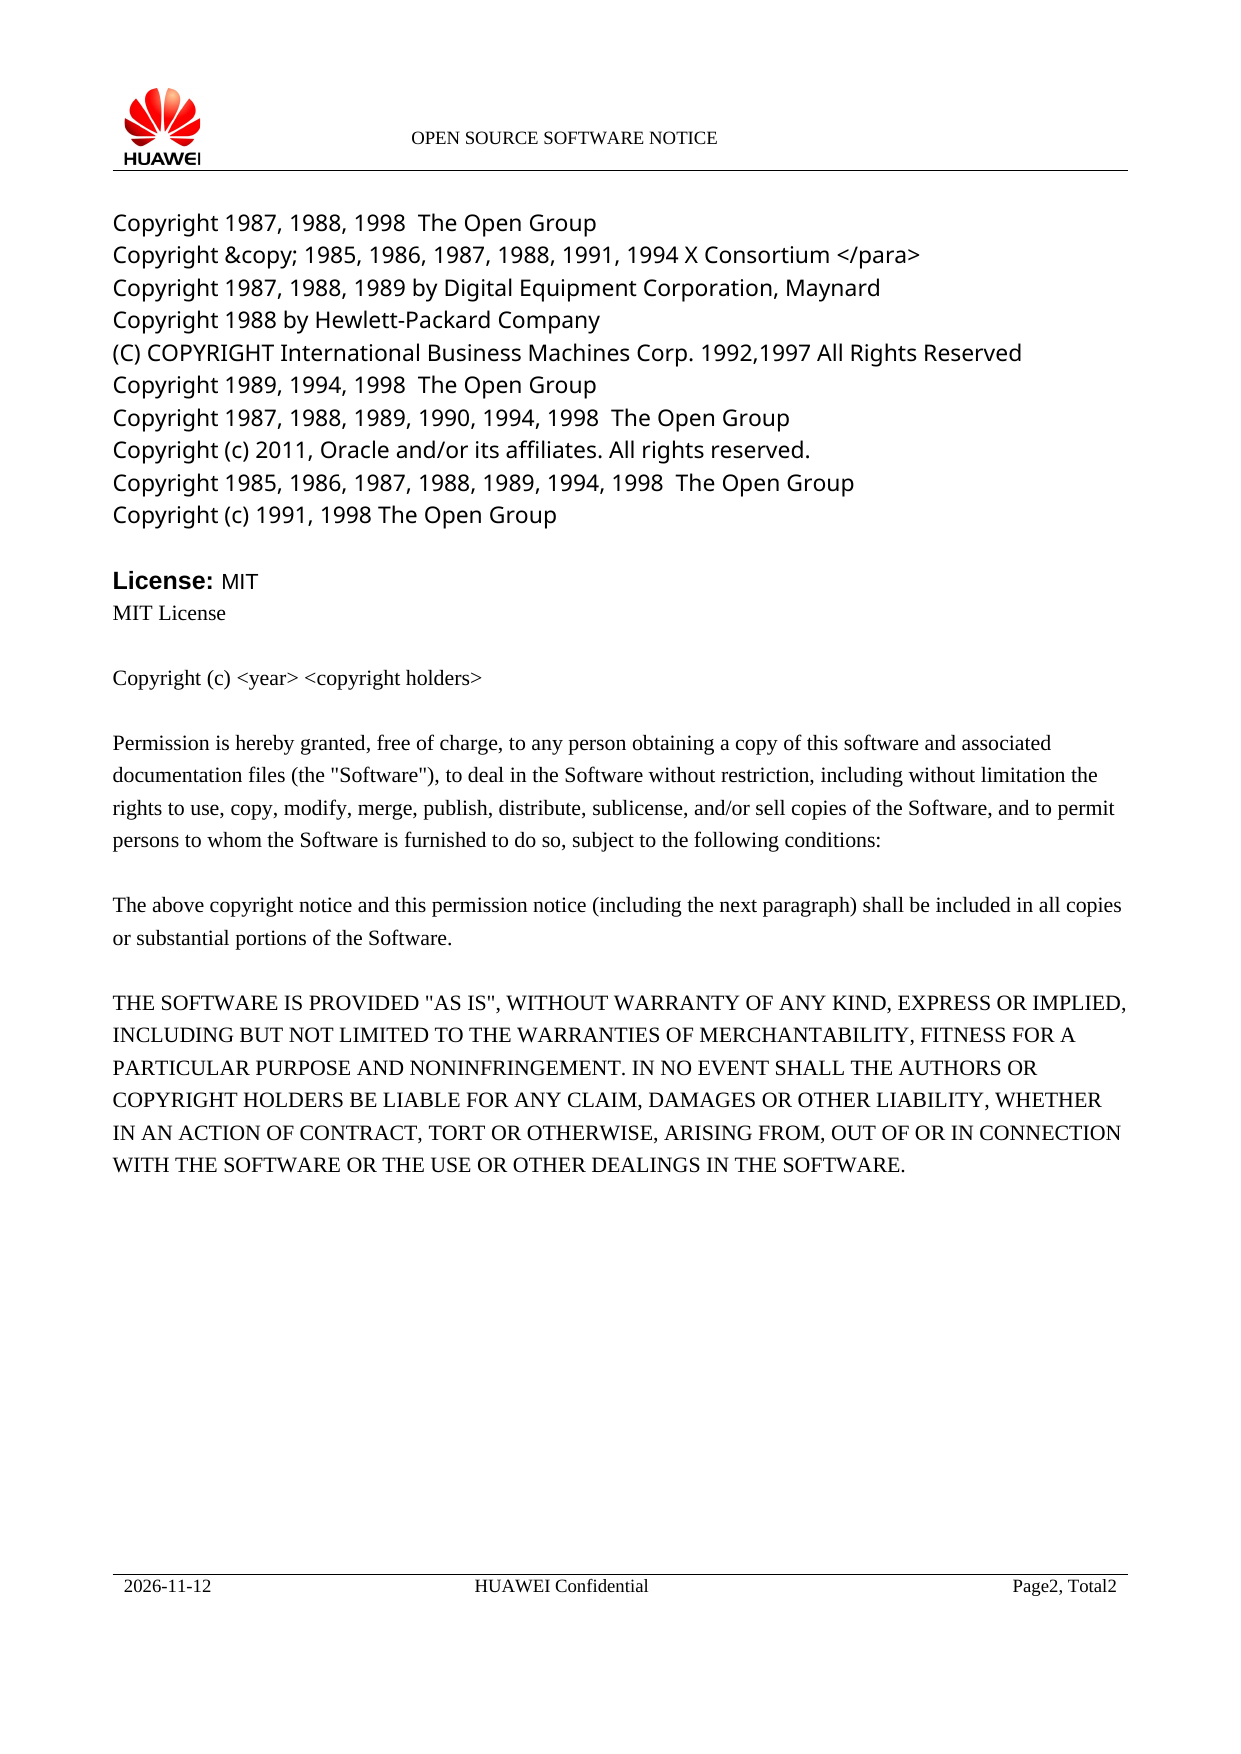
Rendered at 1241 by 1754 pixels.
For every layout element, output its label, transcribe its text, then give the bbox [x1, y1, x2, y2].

picture [124, 88, 201, 165]
text MIT License Copyright (c) <year> <copyright holders> Permission is hereby granted, free of charge, to any person obtaining a copy of this software and associated documentation files (the "Software"), to deal in the Software without restriction, including without limitation the rights to use, copy, modify, merge, publish, distribute, sublicense, and/or sell copies of the Software, and to permit persons to whom the Software is furnished to do so, subject to the following conditions: The above copyright notice and this permission notice (including the next paragraph) shall be included in all copies or substantial portions of the Software. THE SOFTWARE IS PROVIDED "AS IS", WITHOUT WARRANTY OF ANY KIND, EXPRESS OR IMPLIED, INCLUDING BUT NOT LIMITED TO THE WARRANTIES OF MERCHANTABILITY, FITNESS FOR A PARTICULAR PURPOSE AND NONINFRINGEMENT. IN NO EVENT SHALL THE AUTHORS OR COPYRIGHT HOLDERS BE LIABLE FOR ANY CLAIM, DAMAGES OR OTHER LIABILITY, WHETHER IN AN ACTION OF CONTRACT, TORT OR OTHERWISE, ARISING FROM, OUT OF OR IN CONNECTION WITH THE SOFTWARE OR THE USE OR OTHER DEALINGS IN THE SOFTWARE. [112, 596, 1128, 1181]
text License: MIT [112, 564, 1128, 596]
